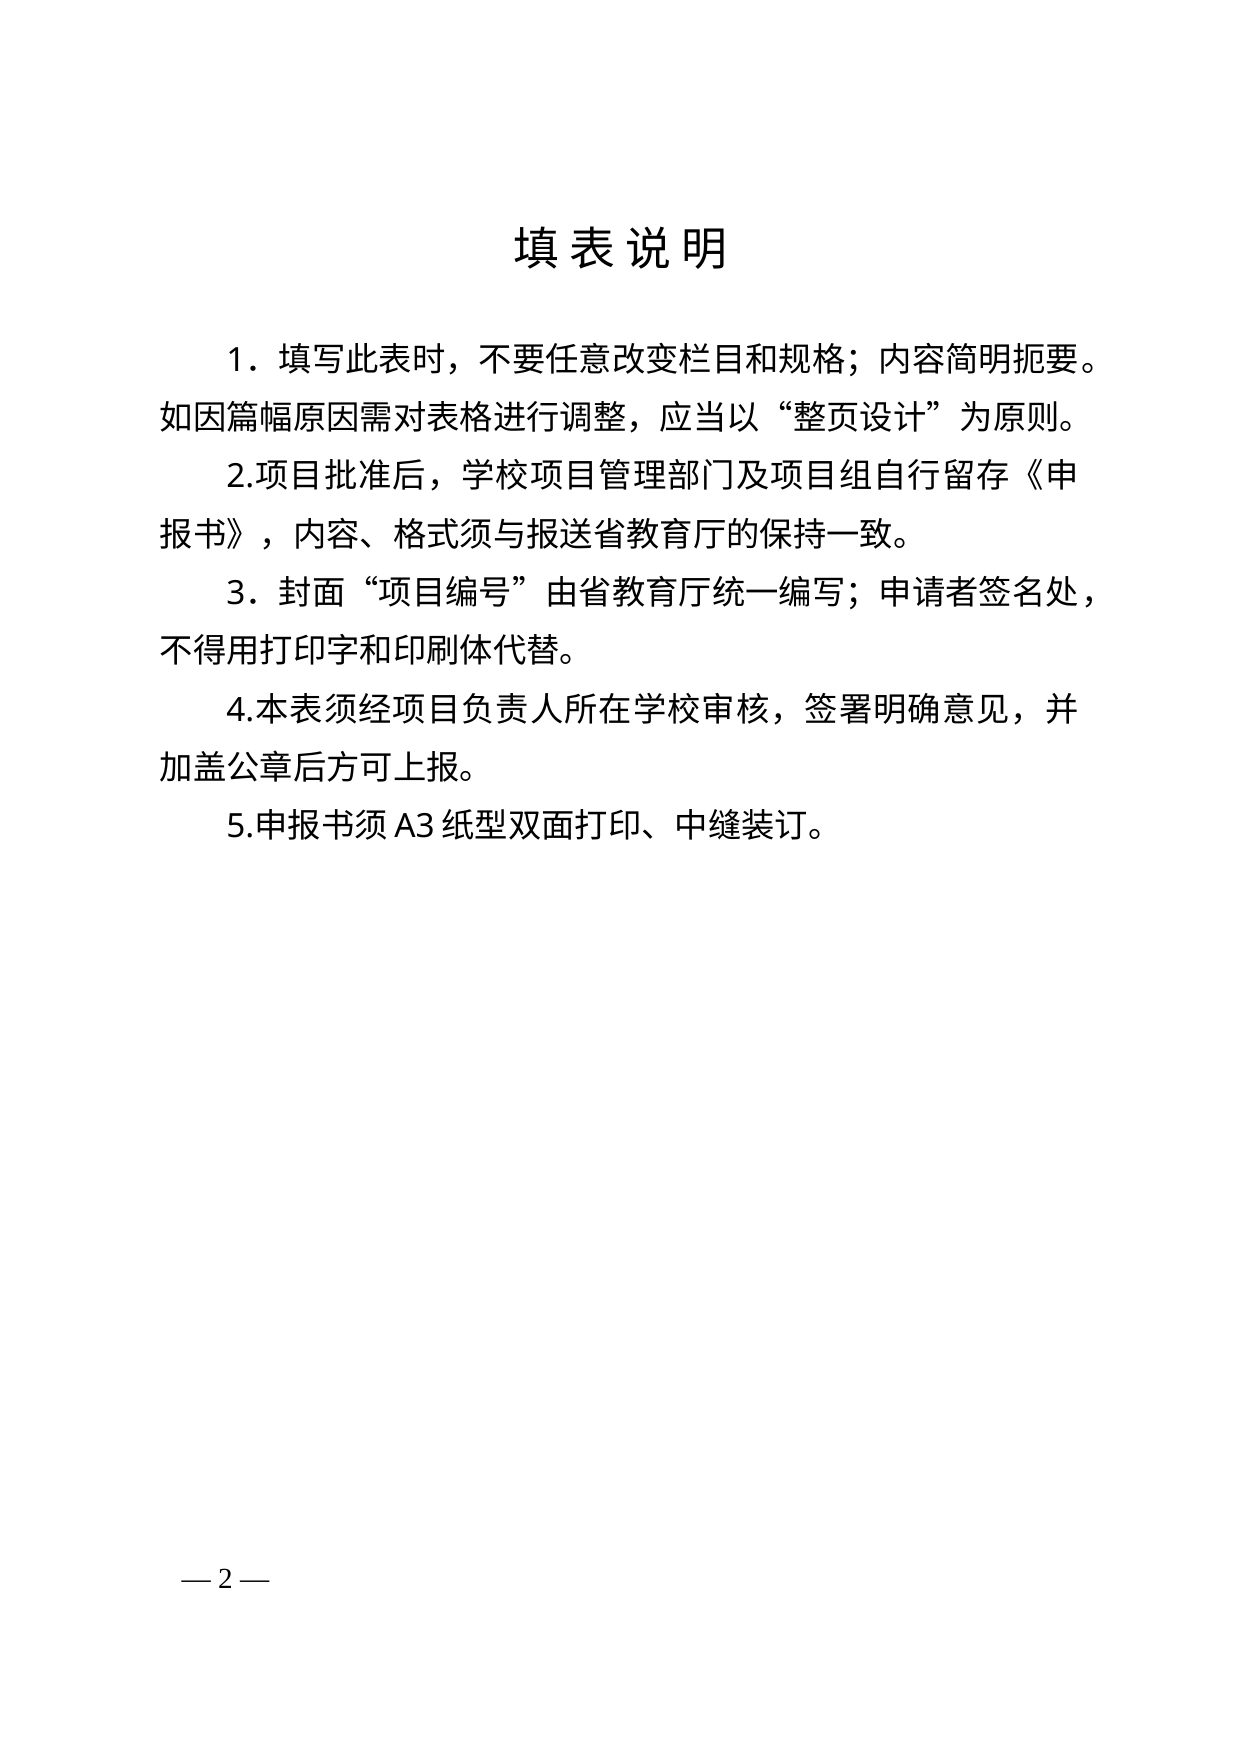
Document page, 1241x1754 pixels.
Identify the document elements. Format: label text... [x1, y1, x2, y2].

text 填 表 说 明 [159, 213, 1081, 279]
text 5.申报书须A3纸型双面打印、中缝装订。 [159, 791, 1081, 849]
text 1．填写此表时，不要任意改变栏目和规格；内容简明扼要。如因篇幅原因需对表格进行调整，应当以“整页设计”为原则。 [159, 324, 1081, 441]
text 4.本表须经项目负责人所在学校审核，签署明确意见，并加盖公章后方可上报。 [159, 674, 1081, 791]
text 3．封面“项目编号”由省教育厅统一编写；申请者签名处，不得用打印字和印刷体代替。 [159, 558, 1081, 674]
text 2.项目批准后，学校项目管理部门及项目组自行留存《申报书》，内容、格式须与报送省教育厅的保持一致。 [159, 441, 1081, 558]
